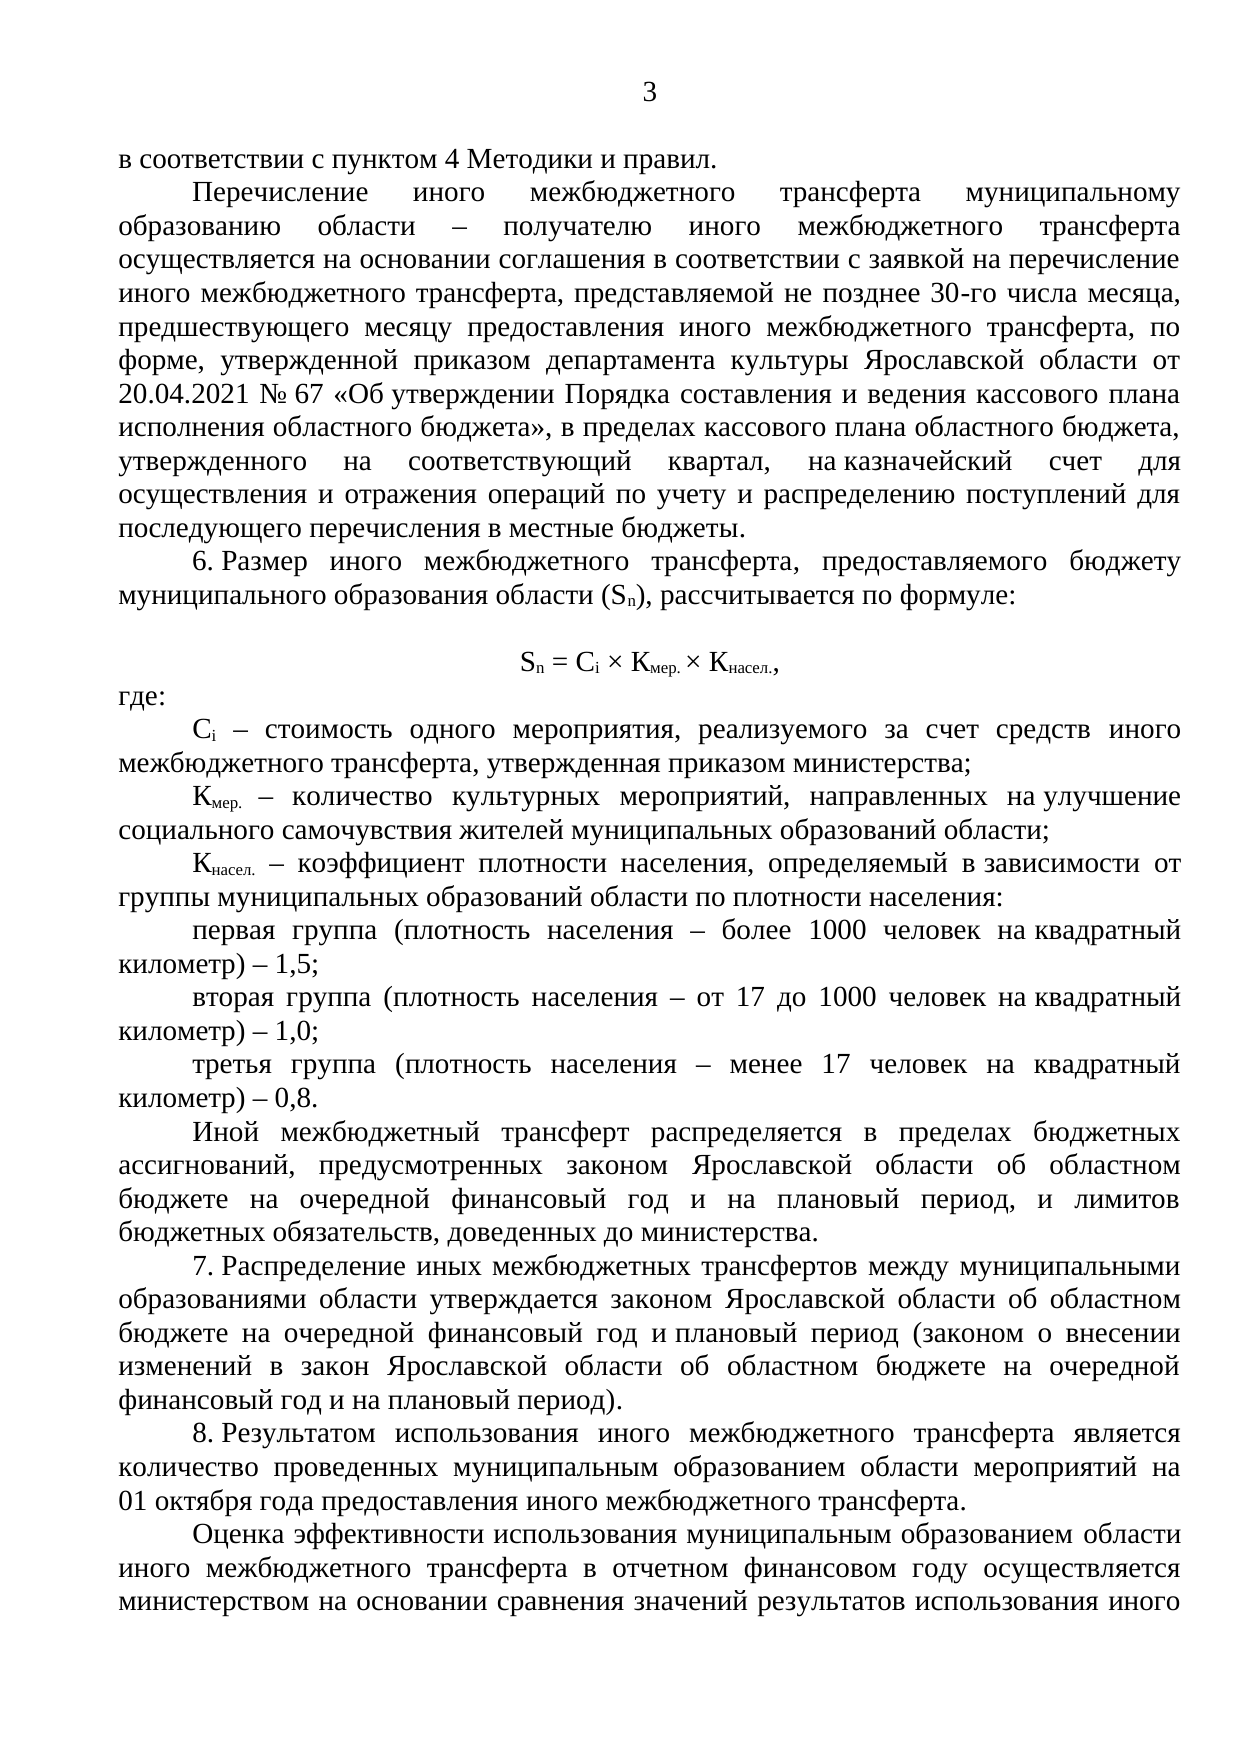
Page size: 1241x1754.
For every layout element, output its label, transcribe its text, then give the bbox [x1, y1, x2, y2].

text 7. Распределение иных межбюджетных трансфертов между муниципальными образованиями области утверждается законом Ярославской области об областном бюджете на очередной финансовый год и плановый период (законом о внесении изменений в закон Ярославской области об областном бюджете на очередной финансовый год и на плановый период). [118, 1248, 1181, 1416]
text Sn = Сi × Кмер. × Кнасел., [118, 644, 1181, 678]
text Кнасел. – коэффициент плотности населения, определяемый в зависимости от группы муниципальных образований области по плотности населения: [118, 845, 1181, 912]
text 8. Результатом использования иного межбюджетного трансферта является количество проведенных муниципальным образованием области мероприятий на 01 октября года предоставления иного межбюджетного трансферта. [118, 1416, 1181, 1516]
text Сi – стоимость одного мероприятия, реализуемого за счет средств иного межбюджетного трансферта, утвержденная приказом министерства; [118, 711, 1181, 778]
text 6. Размер иного межбюджетного трансферта, предоставляемого бюджету муниципального образования области (Sn), рассчитывается по формуле: [118, 543, 1181, 611]
text первая группа (плотность населения – более 1000 человек на квадратный километр) – 1,5; [118, 912, 1181, 979]
text Перечисление иного межбюджетного трансферта муниципальному образованию области – получателю иного межбюджетного трансферта осуществляется на основании соглашения в соответствии с заявкой на перечисление иного межбюджетного трансферта, представляемой не позднее 30-го числа месяца, предшествующего месяцу предоставления иного межбюджетного трансферта, по форме, утвержденной приказом департамента культуры Ярославской области от 20.04.2021 № 67 «Об утверждении Порядка составления и ведения кассового плана исполнения областного бюджета», в пределах кассового плана областного бюджета, утвержденного на соответствующий квартал, на казначейский счет для осуществления и отражения операций по учету и распределению поступлений для последующего перечисления в местные бюджеты. [118, 174, 1181, 543]
text Иной межбюджетный трансферт распределяется в пределах бюджетных ассигнований, предусмотренных законом Ярославской области об областном бюджете на очередной финансовый год и на плановый период, и лимитов бюджетных обязательств, доведенных до министерства. [118, 1114, 1181, 1248]
text третья группа (плотность населения – менее 17 человек на квадратный километр) – 0,8. [118, 1047, 1181, 1114]
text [118, 1516, 1181, 1617]
text Кмер. – количество культурных мероприятий, направленных на улучшение социального самочувствия жителей муниципальных образований области; [118, 778, 1181, 845]
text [118, 141, 1181, 174]
text вторая группа (плотность населения – от 17 до 1000 человек на квадратный километр) – 1,0; [118, 979, 1181, 1047]
text где: [118, 678, 1181, 711]
